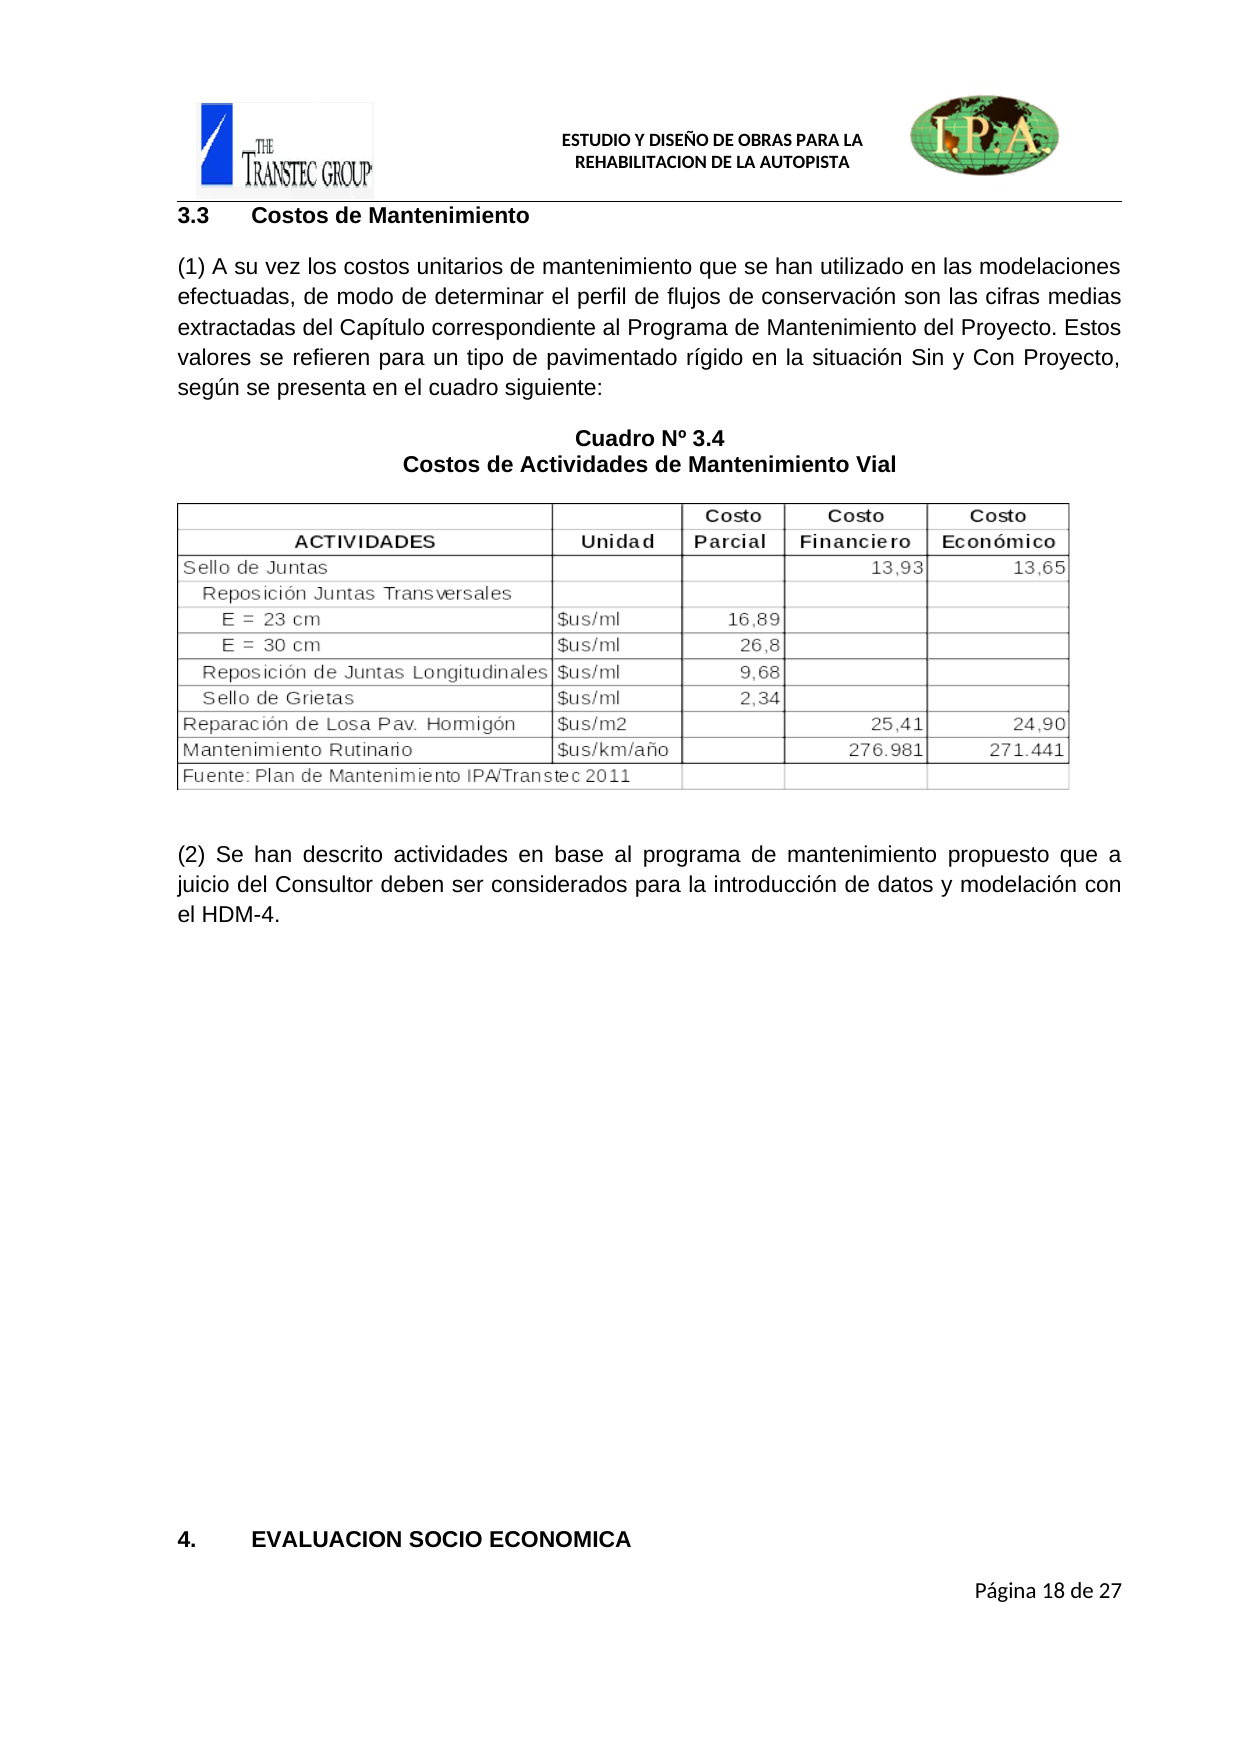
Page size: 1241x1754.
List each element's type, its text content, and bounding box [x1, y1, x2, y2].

list 4. EVALUACION SOCIO ECONOMICA [177, 1526, 1122, 1553]
text Cuadro Nº 3.4 [177, 425, 1122, 451]
picture [905, 73, 1063, 199]
text Costos de Actividades de Mantenimiento Vial [177, 451, 1122, 478]
text (1) A su vez los costos unitarios de mantenimiento que se han utilizado en las modelaciones efectuadas, de modo de determinar el perfil de flujos de conservación son las cifras medias extractadas del Capítulo correspondiente al Programa de Mantenimiento del Proyecto. Estos valores se refieren para un tipo de pavimentado rígido en y Con Proyecto, según se presenta en el cuadro siguiente: [177, 253, 1122, 400]
text 3.3 Costos de Mantenimiento [177, 202, 1122, 228]
picture [196, 102, 375, 199]
text (2) Se han descrito actividades en base al programa de mantenimiento propuesto que a juicio del Consultor deben ser considerados para la introducción de datos y modelación con el HDM-4. [177, 841, 1122, 928]
